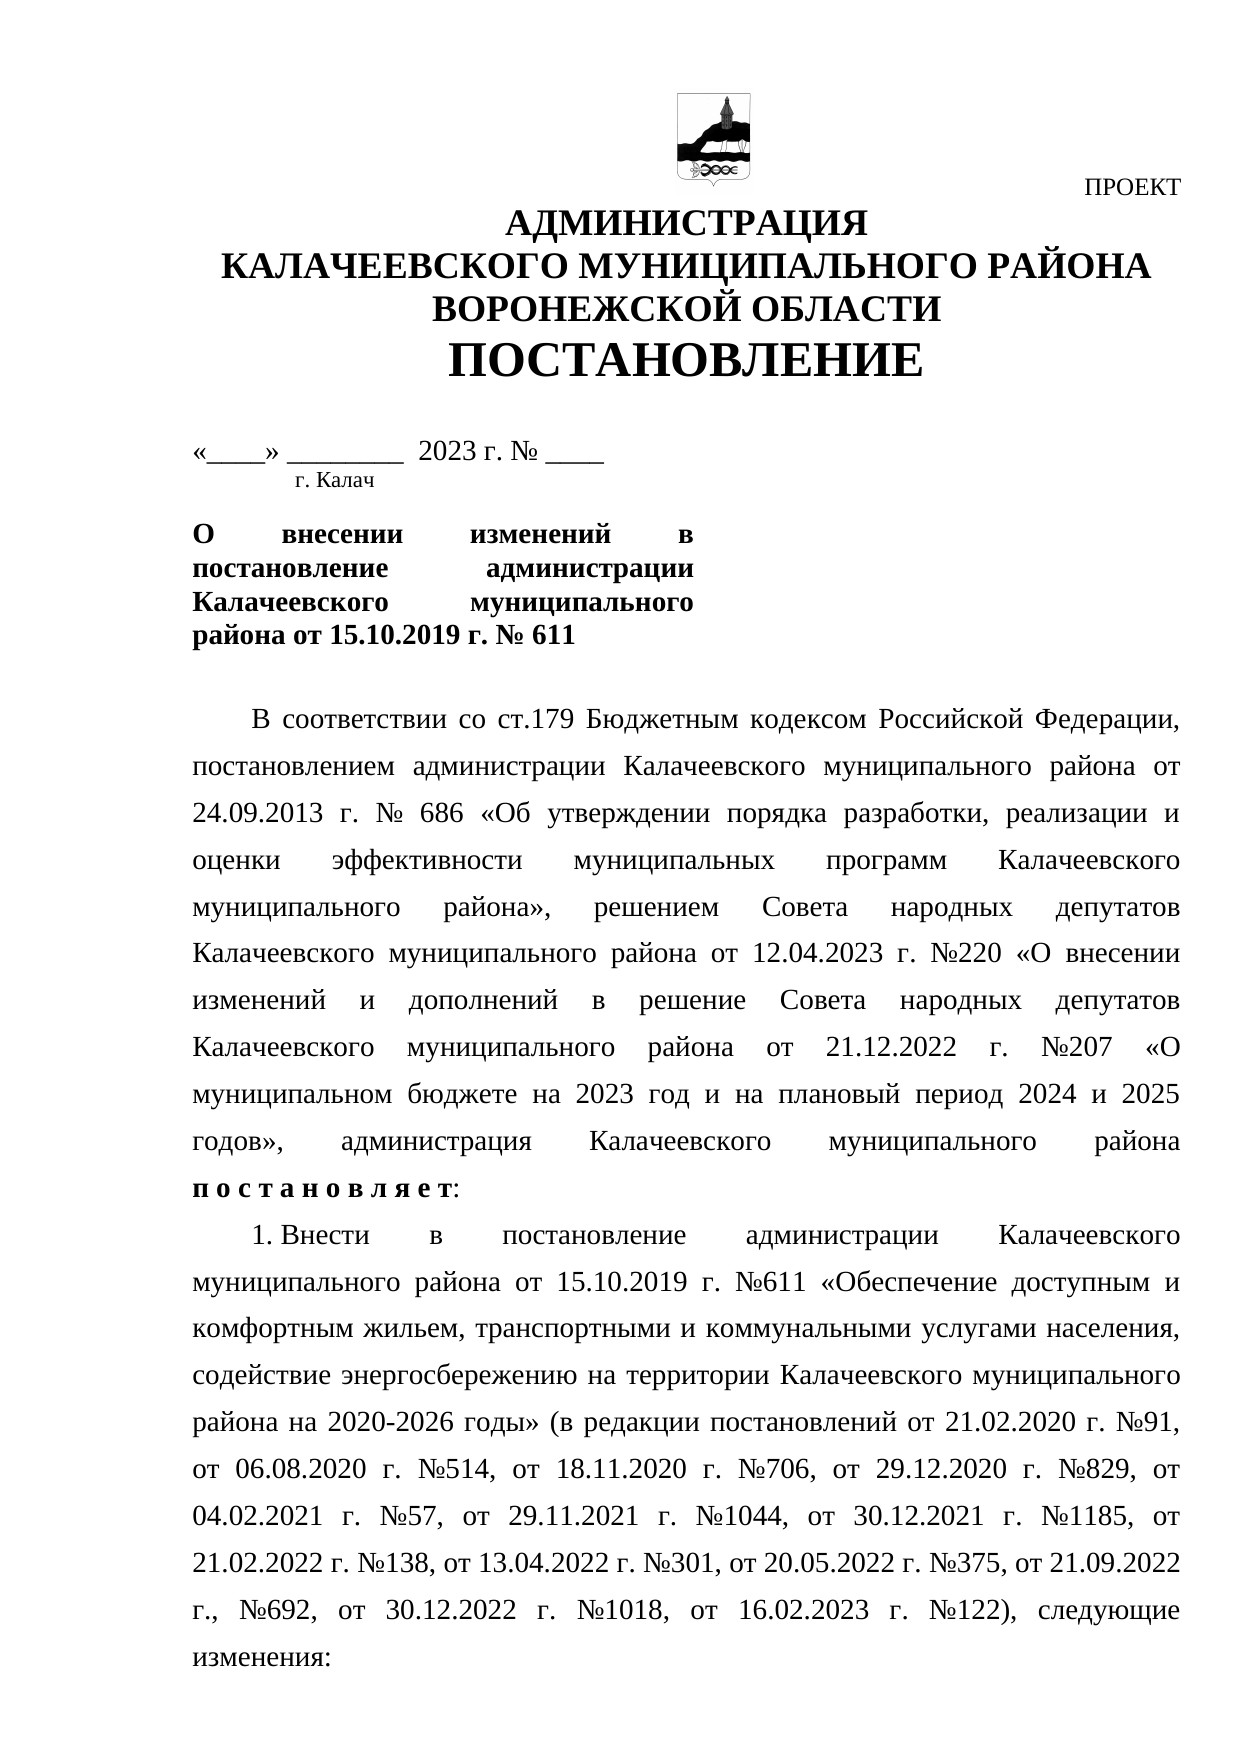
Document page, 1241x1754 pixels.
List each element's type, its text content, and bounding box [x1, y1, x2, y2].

text «____» ________ 2023 г. № ____ [192, 433, 1181, 466]
picture [674, 88, 753, 195]
subtitle ПОСТАНОВЛЕНИЕ [192, 330, 1181, 387]
text г. Калач [192, 466, 1181, 493]
text АДМИНИСТРАЦИЯ [192, 200, 1181, 243]
list Внести в постановление администрации Калачеевского муниципального района от 15.10.2019 г. №611 «Обеспечение доступным и комфортным жильем, транспортными и коммунальными услугами населения, содействие энергосбережению на территории Калачеевского муниципального района на 2020-2026 годы» (в редакции постановлений от 21.02.2020 г. №91, от 06.08.2020 г. №514, от 18.11.2020 г. №706, от 29.12.2020 г. №829, от 04.02.2021 г. №57, от 29.11.2021 г. №1044, от 30.12.2021 г. №1185, от 21.02.2022 г. №138, от 13.04.2022 г. №301, от 20.05.2022 г. №375, от 21.09.2022 г., №692, от 30.12.2022 г. №1018, от 16.02.2023 г. №122), следующие изменения: [192, 1217, 1181, 1672]
text В соответствии со ст.179 Бюджетным кодексом Российской Федерации, постановлением администрации Калачеевского муниципального района от 24.09.2013 г. № 686 «Об утверждении порядка разработки, реализации и оценки эффективности муниципальных программ Калачеевского муниципального района», решением Совета народных депутатов Калачеевского муниципального района от 12.04.2023 г. №220 «О внесении изменений и дополнений в решение Совета народных депутатов Калачеевского муниципального района от 21.12.2022 г. №207 «О муниципальном бюджете на 2023 год и на плановый период 2024 и 2025 годов», администрация Калачеевского муниципального района п о с т а н о в л я е т: [192, 701, 1181, 1203]
text КАЛАЧЕЕВСКОГО МУНИЦИПАЛЬНОГО РАЙОНА [192, 243, 1181, 287]
text ПРОЕКТ [192, 89, 1181, 200]
text О внесении изменений в постановление администрации Калачеевского муниципального района от 15.10.2019 г. № 611 [192, 517, 694, 651]
text ВОРОНЕЖСКОЙ ОБЛАСТИ [192, 287, 1181, 330]
